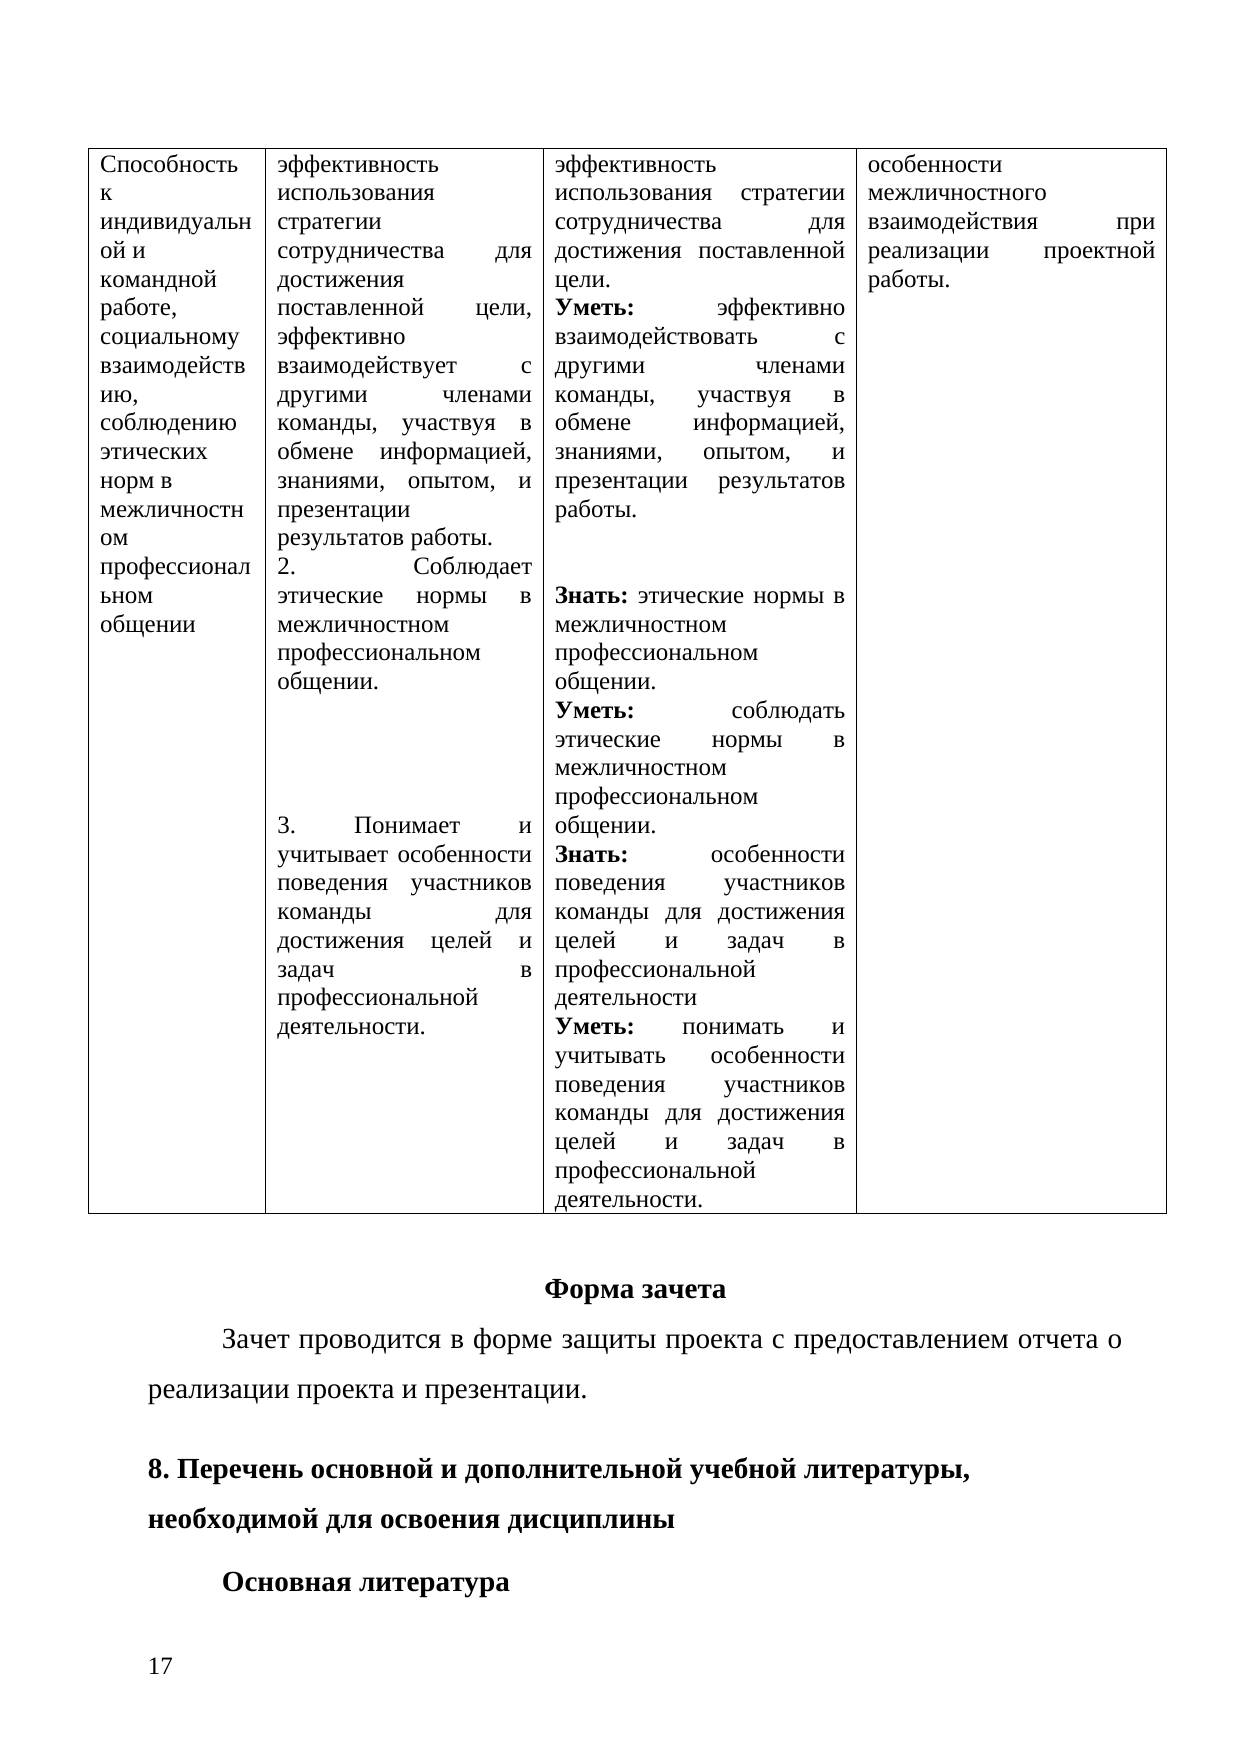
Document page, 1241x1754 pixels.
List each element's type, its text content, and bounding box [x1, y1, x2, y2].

subtitle 8. Перечень основной и дополнительной учебной литературы, необходимой для освоения дисциплины [148, 1451, 1123, 1534]
text Зачет проводится в форме защиты проекта с предоставлением отчета о реализации проекта и презентации. [148, 1321, 1123, 1405]
text Основная литература [148, 1564, 1123, 1597]
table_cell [857, 149, 1166, 1212]
subtitle Форма зачета [148, 1271, 1123, 1304]
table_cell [266, 149, 543, 1212]
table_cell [89, 149, 265, 1212]
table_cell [544, 149, 856, 1212]
